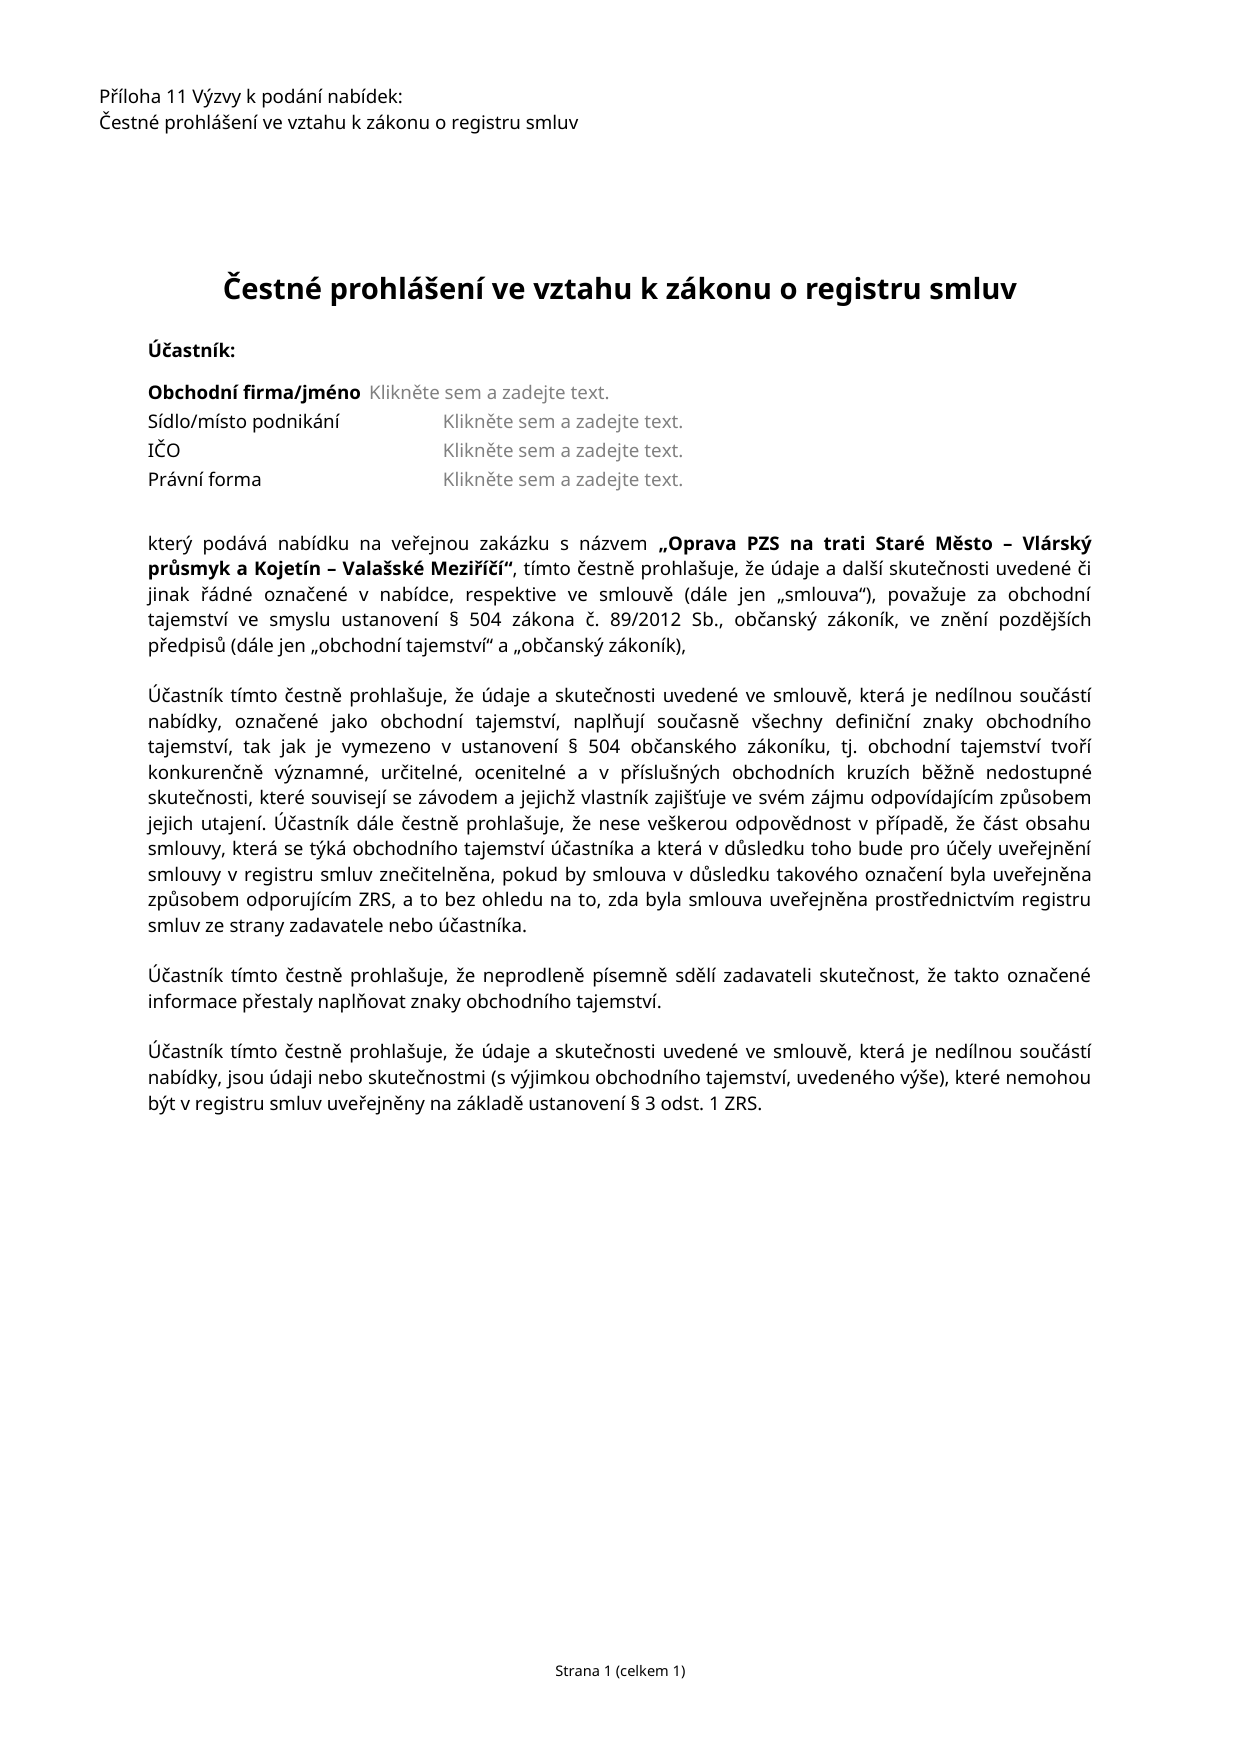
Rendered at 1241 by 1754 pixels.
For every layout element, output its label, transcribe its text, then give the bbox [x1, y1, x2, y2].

text IČO [148, 434, 1093, 463]
text Sídlo/místo podnikání [148, 405, 1093, 434]
text Účastník: [148, 333, 1093, 364]
text který podává nabídku na veřejnou zakázku s názvem „Oprava PZS na trati Staré Město – Vlárský průsmyk a Kojetín – Valašské Meziříčí“, tímto čestně prohlašuje, že údaje a další skutečnosti uvedené či jinak řádné označené v nabídce, respektive ve smlouvě (dále jen „smlouva“), považuje za obchodní tajemství ve smyslu ustanovení § 504 zákona č. 89/2012 Sb., občanský zákoník, ve znění pozdějších předpisů (dále jen „obchodní tajemství“ a „občanský zákoník), [148, 530, 1093, 658]
text Právní forma [148, 463, 1093, 492]
text Obchodní firma/jméno [148, 376, 1093, 405]
title Čestné prohlášení ve vztahu k zákonu o registru smluv [148, 268, 1093, 308]
text Účastník tímto čestně prohlašuje, že neprodleně písemně sdělí zadavateli skutečnost, že takto označené informace přestaly naplňovat znaky obchodního tajemství. [148, 963, 1093, 1014]
text Účastník tímto čestně prohlašuje, že údaje a skutečnosti uvedené ve smlouvě, která je nedílnou součástí nabídky, jsou údaji nebo skutečnostmi (s výjimkou obchodního tajemství, uvedeného výše), které nemohou být v registru smluv uveřejněny na základě ustanovení § 3 odst. 1 ZRS. [148, 1039, 1093, 1115]
text Účastník tímto čestně prohlašuje, že údaje a skutečnosti uvedené ve smlouvě, která je nedílnou součástí nabídky, označené jako obchodní tajemství, naplňují současně všechny definiční znaky obchodního tajemství, tak jak je vymezeno v ustanovení § 504 občanského zákoníku, tj. obchodní tajemství tvoří konkurenčně významné, určitelné, ocenitelné a v příslušných obchodních kruzích běžně nedostupné skutečnosti, které souvisejí se závodem a jejichž vlastník zajišťuje ve svém zájmu odpovídajícím způsobem jejich utajení. Účastník dále čestně prohlašuje, že nese veškerou odpovědnost v případě, že část obsahu smlouvy, která se týká obchodního tajemství účastníka a která v důsledku toho bude pro účely uveřejnění smlouvy v registru smluv znečitelněna, pokud by smlouva v důsledku takového označení byla uveřejněna způsobem odporujícím ZRS, a to bez ohledu na to, zda byla smlouva uveřejněna prostřednictvím registru smluv ze strany zadavatele nebo účastníka. [148, 683, 1093, 938]
